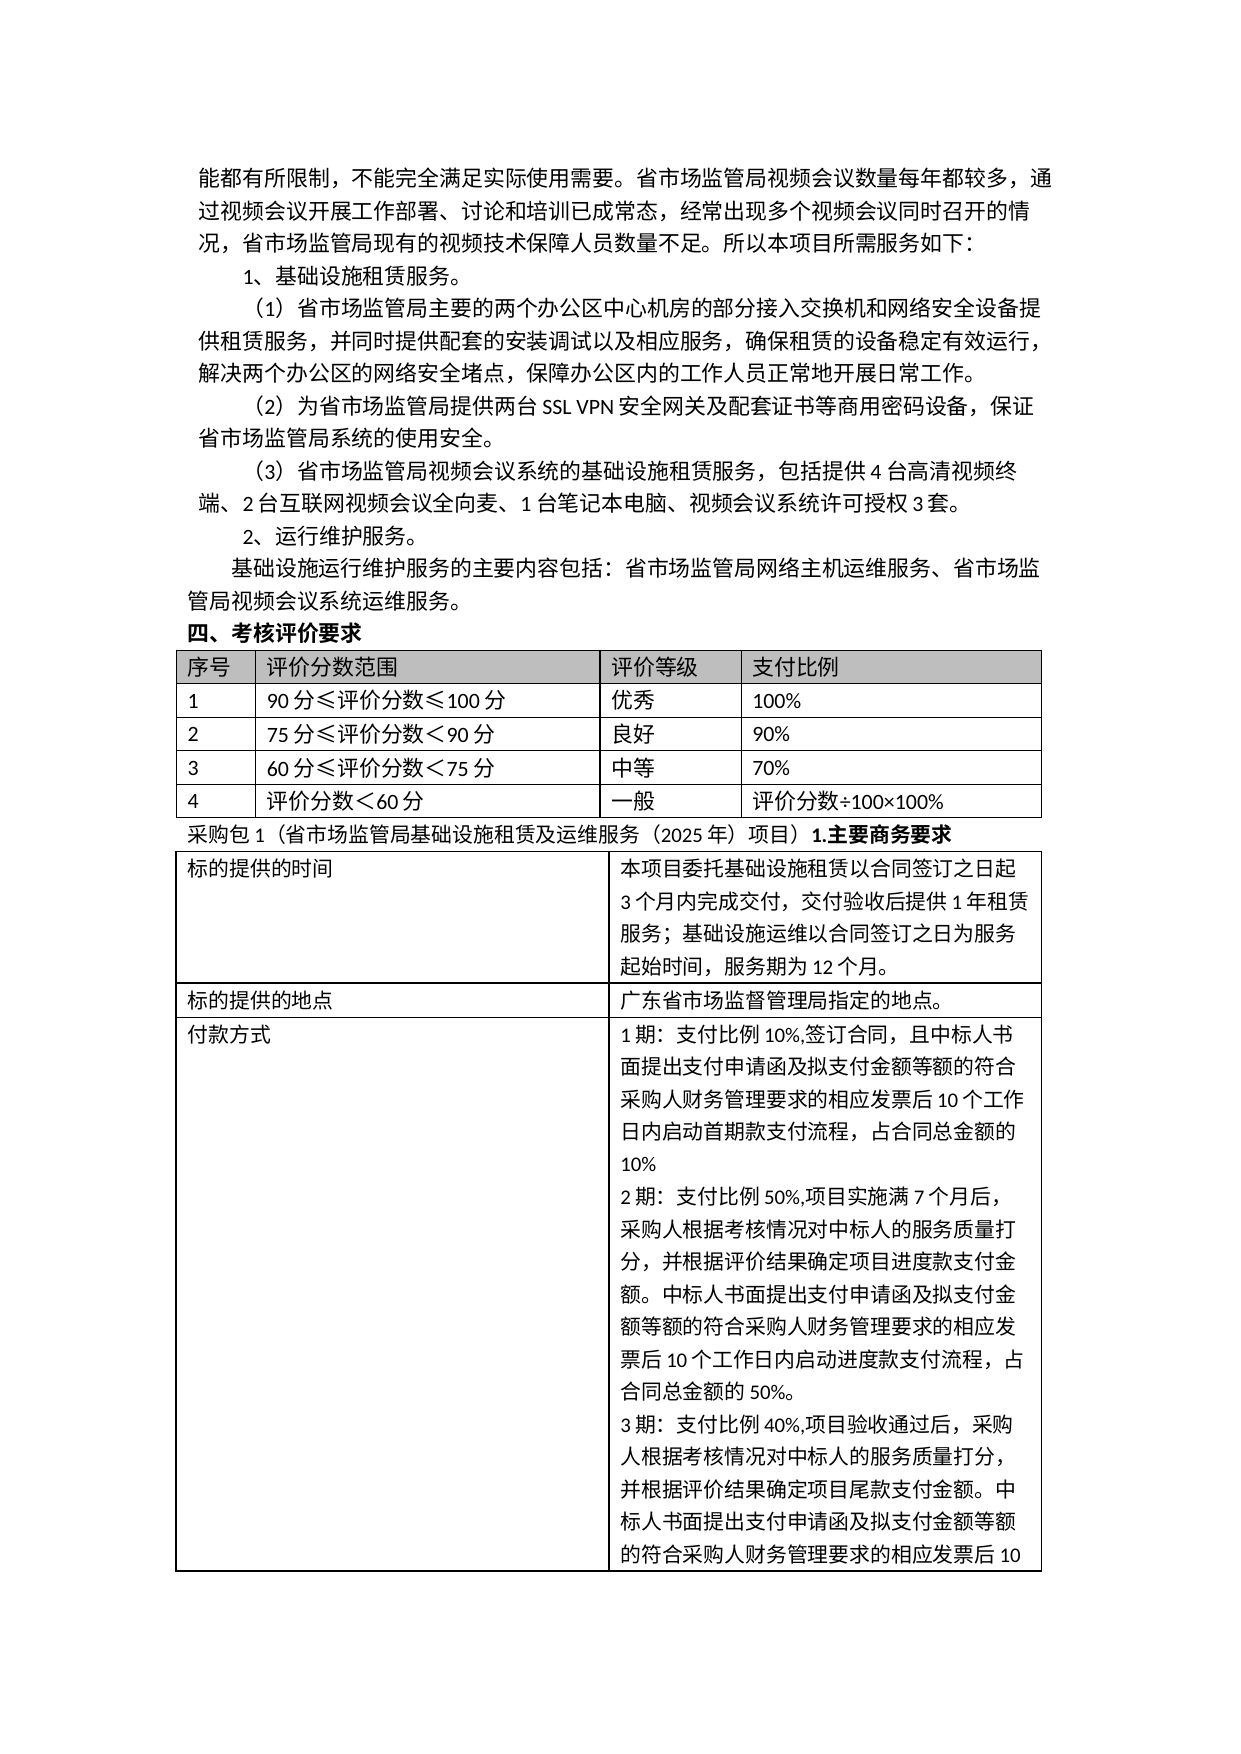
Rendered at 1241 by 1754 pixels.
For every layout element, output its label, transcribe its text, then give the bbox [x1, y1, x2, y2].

table_cell 评价分数÷100×100% [742, 785, 1041, 817]
table_cell 90分≤评价分数≤100分 [256, 684, 599, 717]
text （3）省市场监管局视频会议系统的基础设施租赁服务，包括提供4台高清视频终端、2台互联网视频会议全向麦、1台笔记本电脑、视频会议系统许可授权3套。 [198, 454, 1053, 519]
table_cell 良好 [601, 718, 741, 750]
table_cell 付款方式 [177, 1018, 608, 1570]
table_cell 中等 [601, 751, 741, 784]
text 基础设施运行维护服务的主要内容包括：省市场监管局网络主机运维服务、省市场监管局视频会议系统运维服务。 [187, 552, 1053, 617]
table_header 本项目委托基础设施租赁以合同签订之日起3个月内完成交付，交付验收后提供1年租赁服务；基础设施运维以合同签订之日为服务起始时间，服务期为12个月。 [610, 852, 1041, 982]
text 采购包1（省市场监管局基础设施租赁及运维服务（2025年）项目）1.主要商务要求 [187, 818, 1053, 851]
table_header 标的提供的时间 [177, 852, 608, 982]
table_cell 75分≤评价分数＜90分 [256, 718, 599, 750]
table_cell 1 [177, 684, 255, 717]
text 2、运行维护服务。 [198, 519, 1053, 552]
table_cell 4 [177, 785, 255, 817]
table_cell 标的提供的地点 [177, 984, 608, 1016]
table_cell 2 [177, 718, 255, 750]
table_cell 评价分数＜60分 [256, 785, 599, 817]
table_cell 优秀 [601, 684, 741, 717]
table_cell 广东省市场监督管理局指定的地点。 [610, 984, 1041, 1016]
table_cell 100% [742, 684, 1041, 717]
table_cell 60分≤评价分数＜75分 [256, 751, 599, 784]
text （1）省市场监管局主要的两个办公区中心机房的部分接入交换机和网络安全设备提供租赁服务，并同时提供配套的安装调试以及相应服务，确保租赁的设备稳定有效运行，解决两个办公区的网络安全堵点，保障办公区内的工作人员正常地开展日常工作。 [198, 292, 1053, 389]
table_header 评价等级 [601, 651, 741, 683]
text （2）为省市场监管局提供两台SSL VPN安全网关及配套证书等商用密码设备，保证省市场监管局系统的使用安全。 [198, 389, 1053, 454]
text 四、考核评价要求 [187, 617, 1053, 649]
text 1、基础设施租赁服务。 [198, 259, 1053, 292]
table_header 评价分数范围 [256, 651, 599, 683]
table_cell 一般 [601, 785, 741, 817]
table_header 序号 [177, 651, 255, 683]
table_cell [610, 1018, 1041, 1570]
table_cell 70% [742, 751, 1041, 784]
table_header 支付比例 [742, 651, 1041, 683]
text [198, 162, 1053, 259]
table_cell 3 [177, 751, 255, 784]
table_cell 90% [742, 718, 1041, 750]
